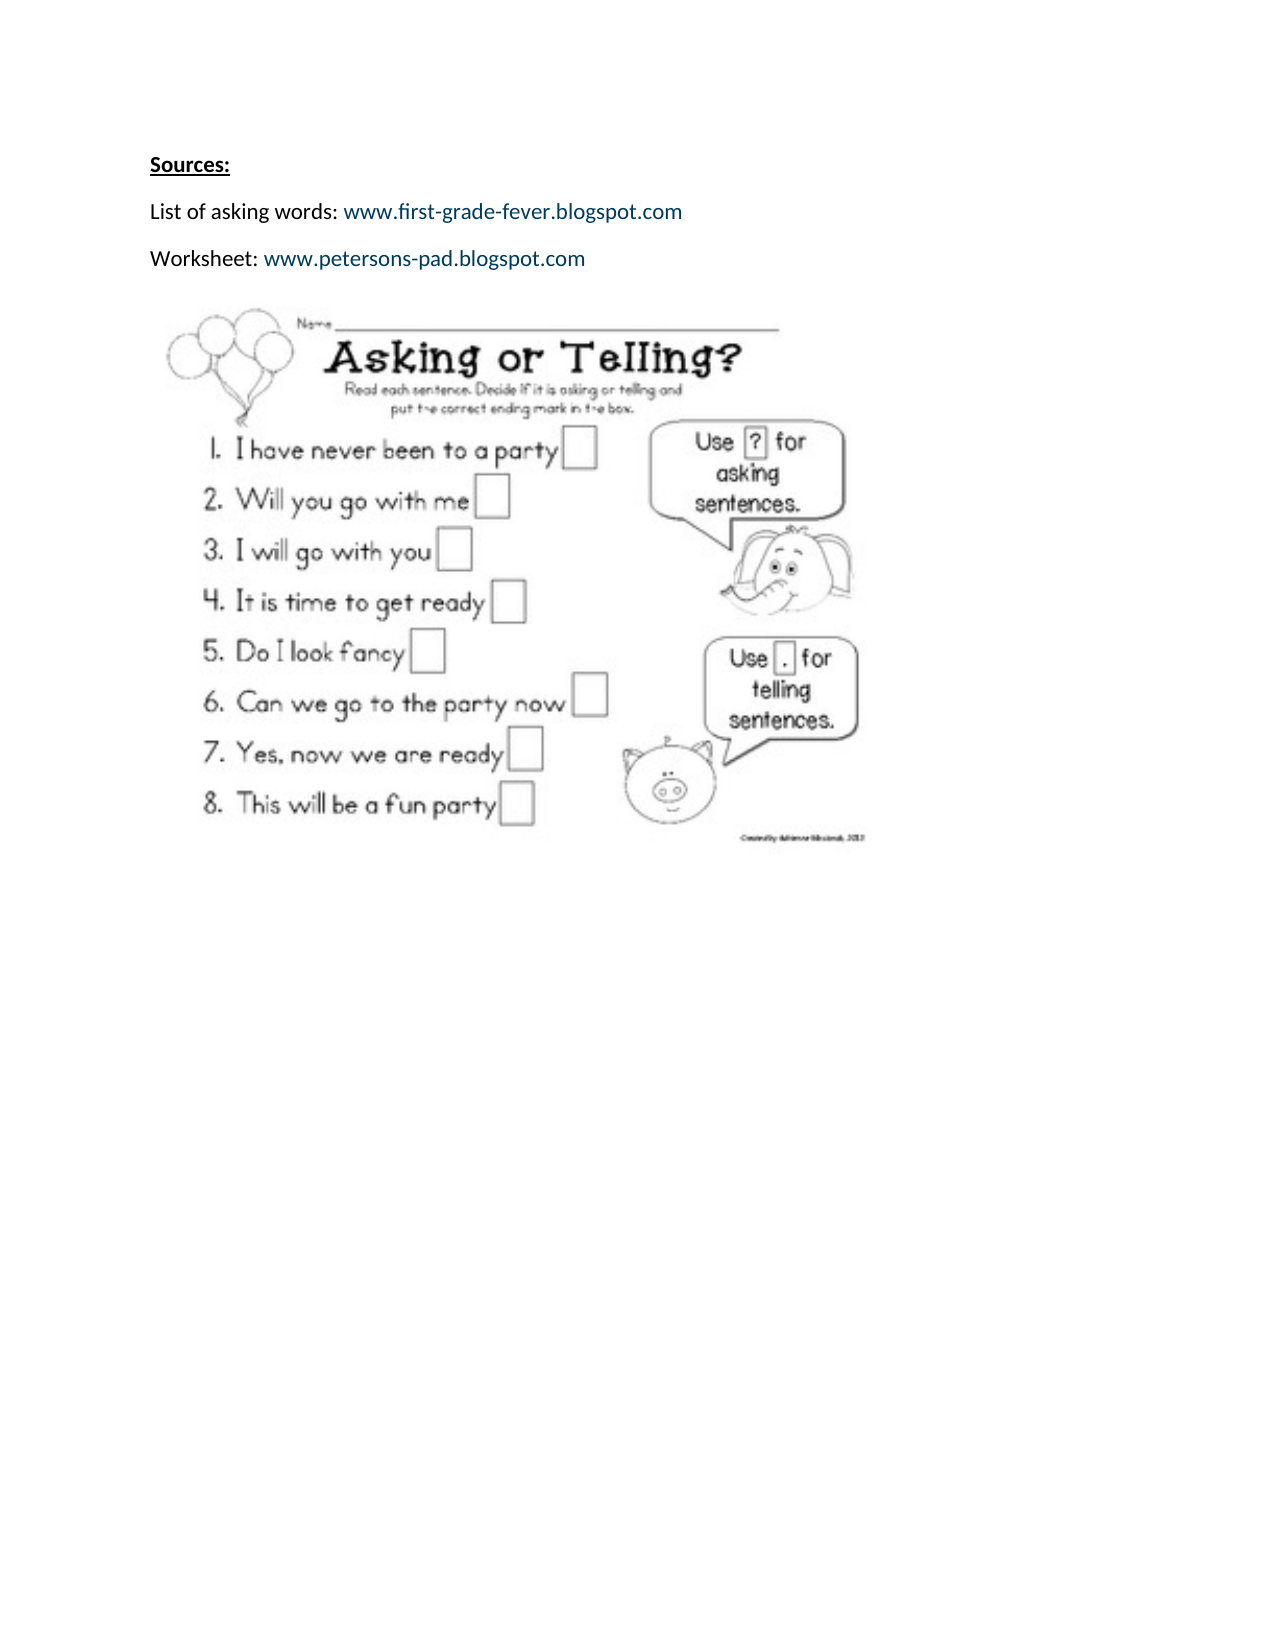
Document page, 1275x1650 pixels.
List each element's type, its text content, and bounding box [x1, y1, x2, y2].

text List of asking words: www.first-grade-fever.blogspot.com [150, 197, 1125, 225]
text Sources: [150, 150, 1125, 178]
text Worksheet: www.petersons-pad.blogspot.com [150, 244, 1125, 272]
picture [150, 290, 880, 854]
